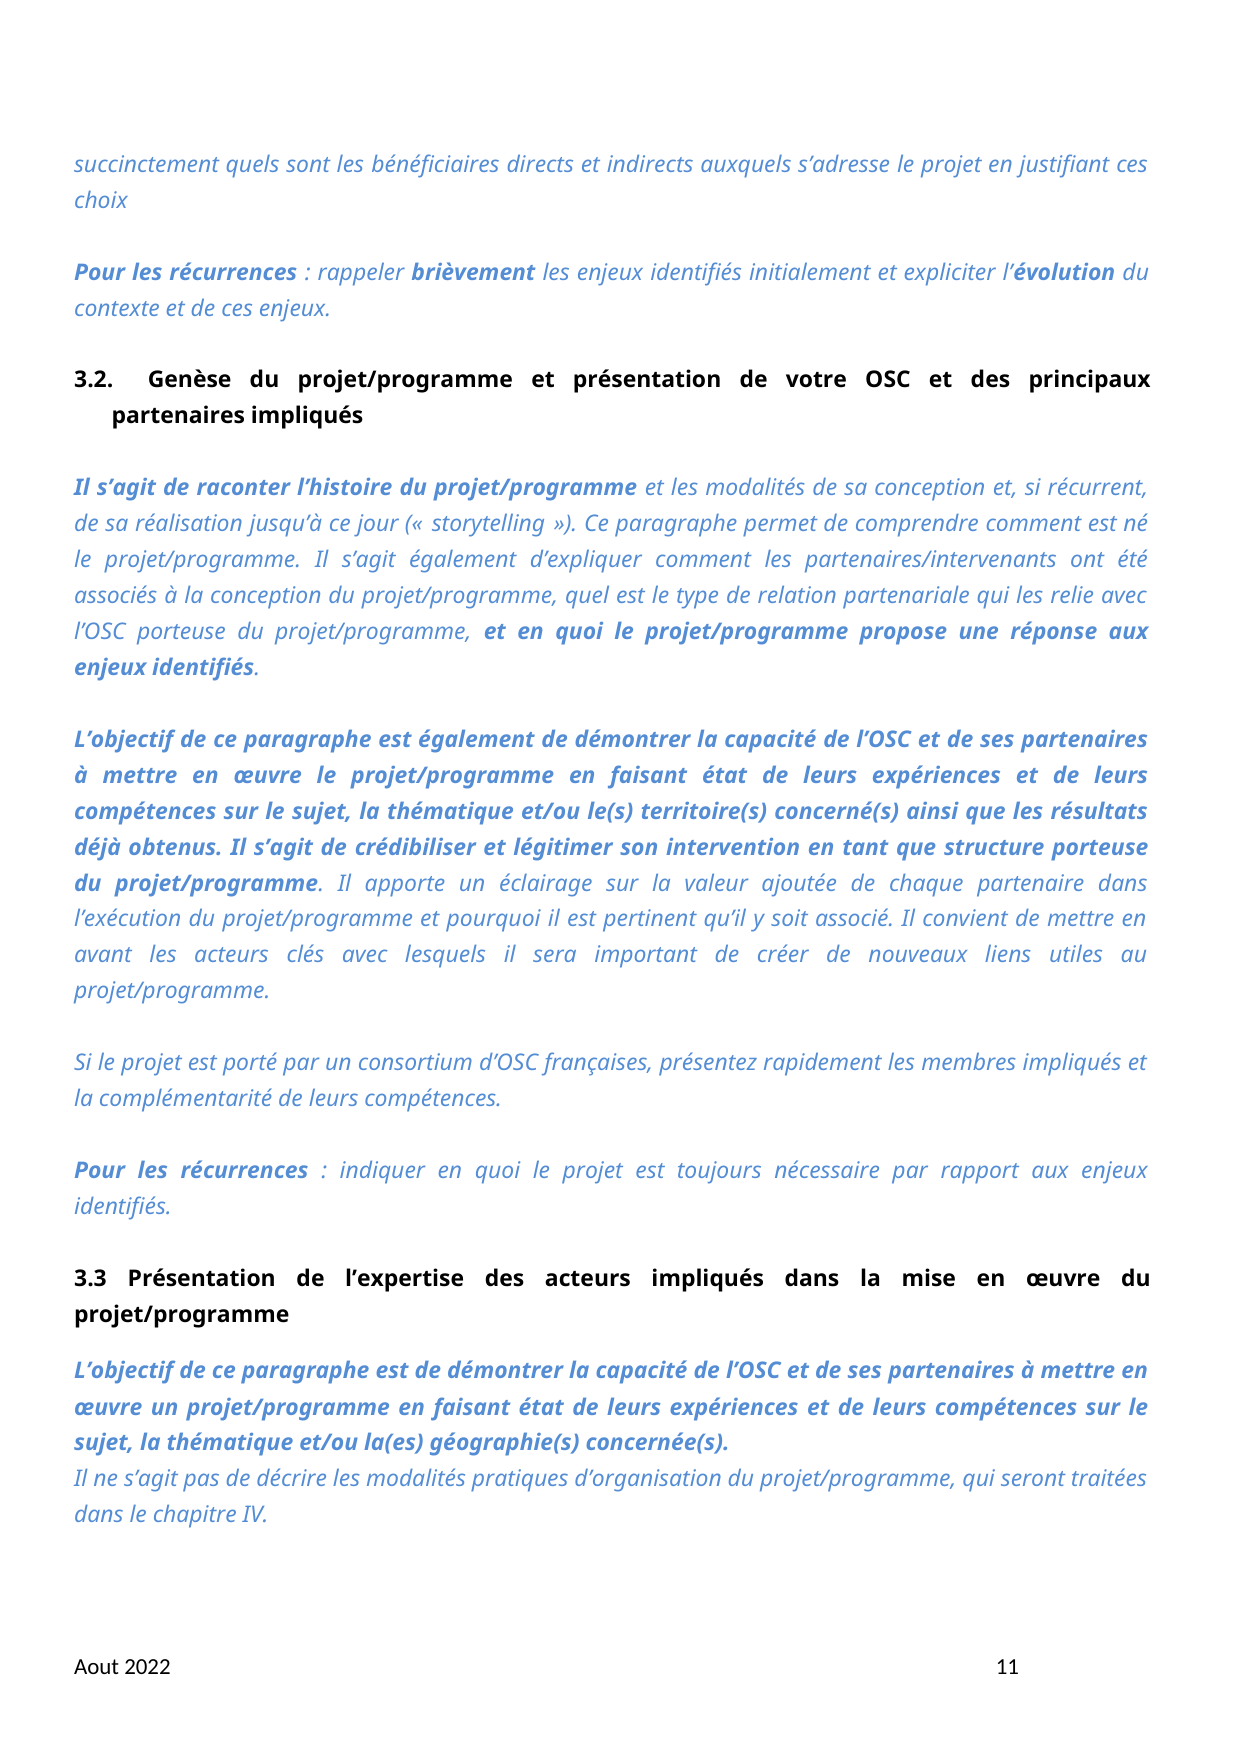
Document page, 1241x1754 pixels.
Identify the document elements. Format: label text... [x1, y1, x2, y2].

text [74, 148, 1152, 215]
list Genèse du projet/programme et présentation de votre OSC et des principaux partenaires impliqués [74, 363, 1152, 431]
text Il s’agit de raconter l’histoire du projet/programme et les modalités de sa conception et, si récurrent, de sa réalisation jusqu’à ce jour (« storytelling »). Ce paragraphe permet de comprendre comment est né le projet/programme. Il s’agit également d’expliquer comment les partenaires/intervenants ont été associés à la conception du projet/programme, quel est le type de relation partenariale qui les relie avec l’OSC porteuse du projet/programme, et en quoi le projet/programme propose une réponse aux enjeux identifiés. [74, 471, 1152, 682]
text Il ne s’agit pas de décrire les modalités pratiques d’organisation du projet/programme, qui seront traitées dans le chapitre IV. [74, 1462, 1152, 1529]
text Pour les récurrences : rappeler brièvement les enjeux identifiés initialement et expliciter l’évolution du contexte et de ces enjeux. [74, 256, 1152, 323]
text L’objectif de ce paragraphe est également de démontrer la capacité de l’OSC et de ses partenaires à mettre en œuvre le projet/programme en faisant état de leurs expériences et de leurs compétences sur le sujet, la thématique et/ou le(s) territoire(s) concerné(s) ainsi que les résultats déjà obtenus. Il s’agit de crédibiliser et légitimer son intervention en tant que structure porteuse du projet/programme. Il apporte un éclairage sur la valeur ajoutée de chaque partenaire dans l’exécution du projet/programme et pourquoi il est pertinent qu’il y soit associé. Il convient de mettre en avant les acteurs clés avec lesquels il sera important de créer de nouveaux liens utiles au projet/programme. [74, 723, 1152, 1006]
text Si le projet est porté par un consortium d’OSC françaises, présentez rapidement les membres impliqués et la complémentarité de leurs compétences. [74, 1046, 1152, 1113]
text L’objectif de ce paragraphe est de démontrer la capacité de l’OSC et de ses partenaires à mettre en œuvre un projet/programme en faisant état de leurs expériences et de leurs compétences sur le sujet, la thématique et/ou la(es) géographie(s) concernée(s). [74, 1354, 1152, 1458]
text Pour les récurrences : indiquer en quoi le projet est toujours nécessaire par rapport aux enjeux identifiés. [74, 1154, 1152, 1221]
text 3.3 Présentation de l’expertise des acteurs impliqués dans la mise en œuvre du projet/programme [74, 1262, 1152, 1329]
